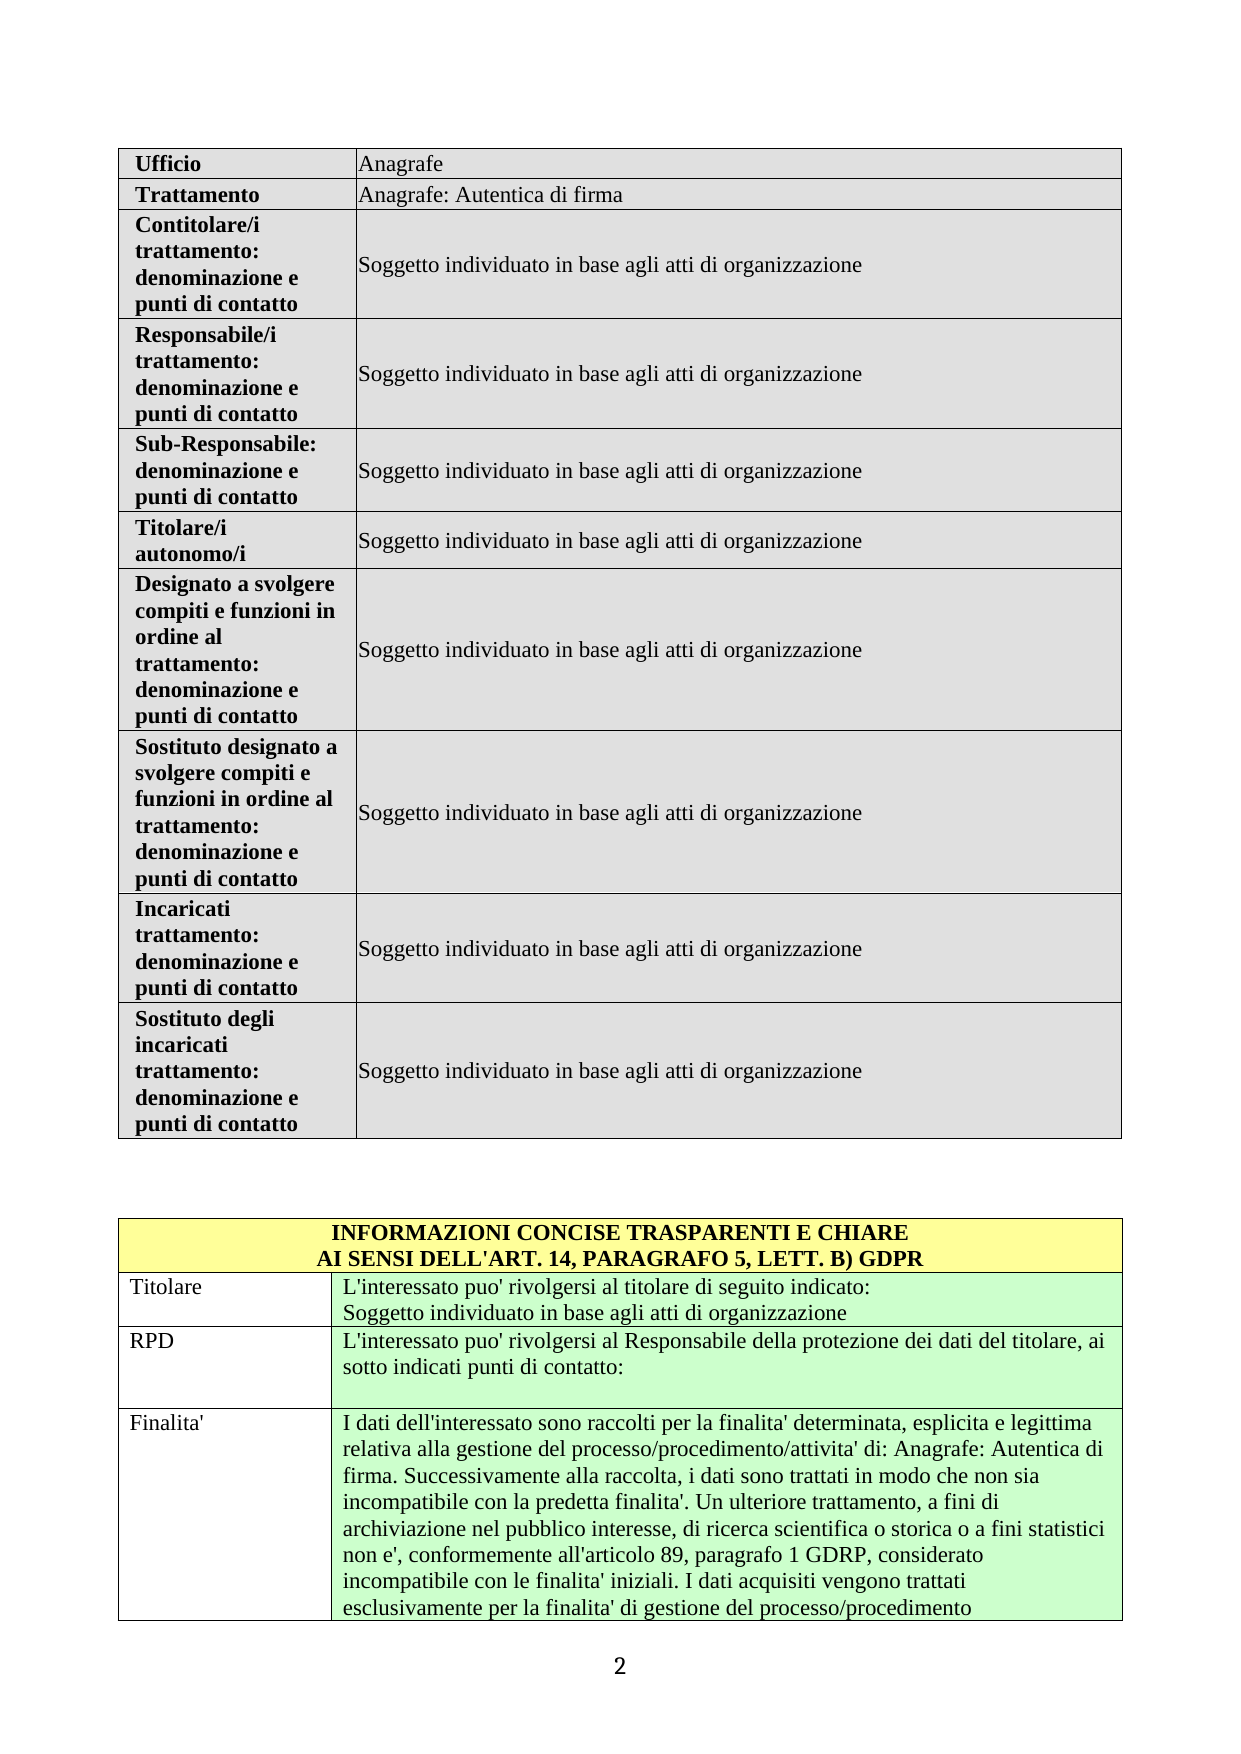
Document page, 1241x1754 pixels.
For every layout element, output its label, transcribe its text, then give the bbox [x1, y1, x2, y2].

table_cell Soggetto individuato in base agli atti di organizzazione [357, 1003, 1121, 1138]
table_cell Designato a svolgere compiti e funzioni in ordine al trattamento: denominazione e punti di contatto [119, 569, 356, 730]
table_cell Sostituto degli incaricati trattamento: denominazione e punti di contatto [119, 1003, 356, 1138]
table_cell Anagrafe: Autentica di firma [357, 179, 1121, 209]
table_cell Sub-Responsabile: denominazione e punti di contatto [119, 429, 356, 511]
table_cell Responsabile/i trattamento: denominazione e punti di contatto [119, 319, 356, 428]
table_cell Incaricati trattamento: denominazione e punti di contatto [119, 894, 356, 1002]
table_cell Sostituto designato a svolgere compiti e funzioni in ordine al trattamento: denominazione e punti di contatto [119, 731, 356, 892]
table_cell Contitolare/i trattamento: denominazione e punti di contatto [119, 210, 356, 318]
table_cell Ufficio [119, 149, 356, 178]
table_cell Soggetto individuato in base agli atti di organizzazione [357, 731, 1121, 892]
table_cell Soggetto individuato in base agli atti di organizzazione [357, 569, 1121, 730]
table_cell Soggetto individuato in base agli atti di organizzazione [357, 210, 1121, 318]
table_cell RPD [119, 1327, 331, 1408]
table_cell Titolare [119, 1273, 331, 1326]
table_cell Finalita' [119, 1409, 331, 1620]
table_cell L'interessato puo' rivolgersi al Responsabile della protezione dei dati del titolare, ai sotto indicati punti di contatto: [332, 1327, 1122, 1408]
table_cell Trattamento [119, 179, 356, 209]
table_cell Soggetto individuato in base agli atti di organizzazione [357, 512, 1121, 568]
table_cell Titolare/i autonomo/i [119, 512, 356, 568]
table_header INFORMAZIONI CONCISE TRASPARENTI E CHIARE AI SENSI DELL'ART. 14, PARAGRAFO 5, LETT. B) GDPR [119, 1219, 1122, 1272]
table_cell Soggetto individuato in base agli atti di organizzazione [357, 319, 1121, 428]
table_cell Anagrafe [357, 149, 1121, 178]
table_cell L'interessato puo' rivolgersi al titolare di seguito indicato: Soggetto individuato in base agli atti di organizzazione [332, 1273, 1122, 1326]
table_cell Soggetto individuato in base agli atti di organizzazione [357, 429, 1121, 511]
table_cell Soggetto individuato in base agli atti di organizzazione [357, 894, 1121, 1002]
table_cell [332, 1409, 1122, 1620]
